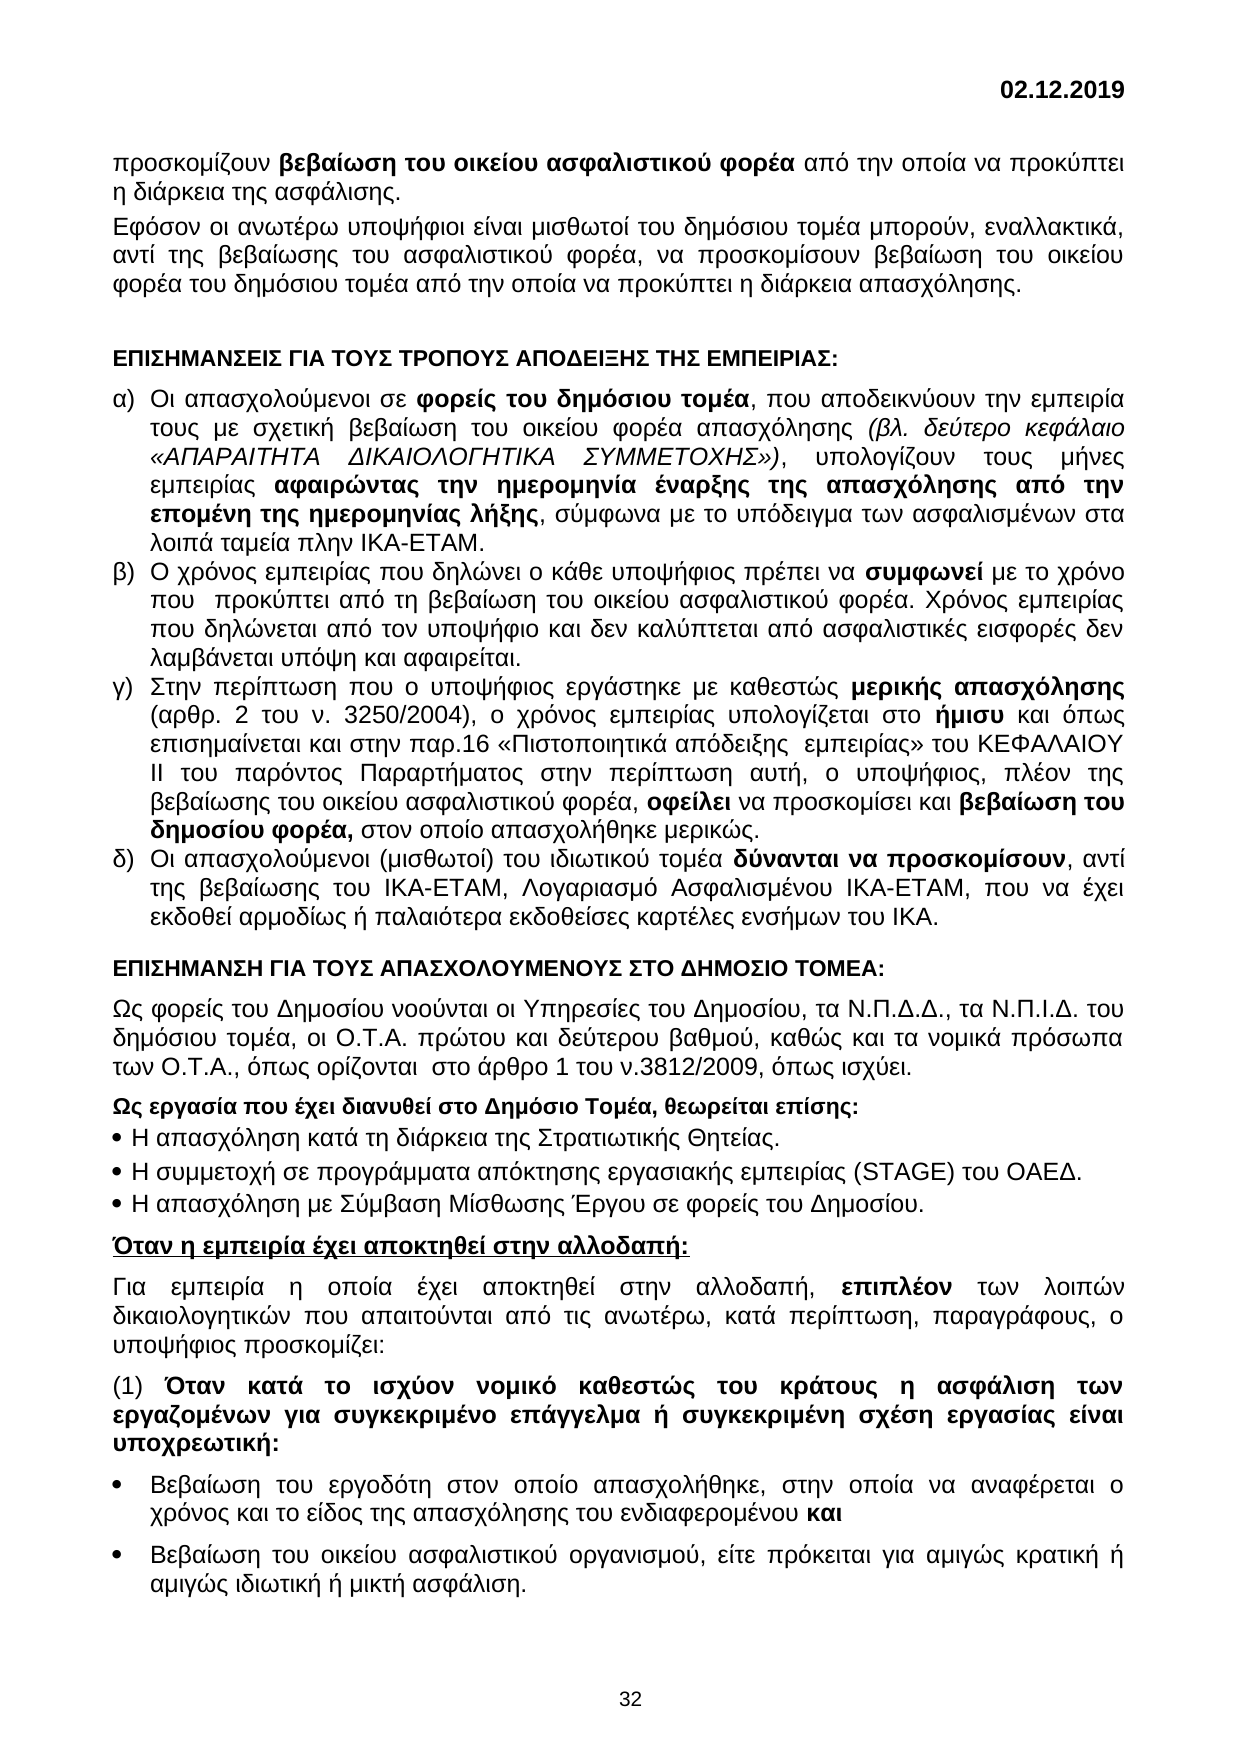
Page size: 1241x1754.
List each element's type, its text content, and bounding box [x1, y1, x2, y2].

title Εφόσον οι ανωτέρω υποψήφιοι είναι μισθωτοί του δημόσιου τομέα μπορούν, εναλλακτικά, αντί της βεβαίωσης του ασφαλιστικού φορέα, να προσκομίσουν βεβαίωση του οικείου φορέα του δημόσιου τομέα από την οποία να προκύπτει η διάρκεια απασχόλησης. [112, 211, 1125, 298]
text Για εμπειρία η οποία έχει αποκτηθεί στην αλλοδαπή, επιπλέον των λοιπών δικαιολογητικών που απαιτούνται από τις ανωτέρω, κατά περίπτωση, παραγράφους, ο υποψήφιος προσκομίζει: [112, 1272, 1125, 1358]
text δ) Οι απασχολούμενοι (μισθωτοί) του ιδιωτικού τομέα δύνανται να προσκομίσουν, αντί της βεβαίωσης του ΙΚΑ-ΕΤΑΜ, Λογαριασμό Ασφαλισμένου ΙΚΑ-ΕΤΑΜ, που να έχει εκδοθεί αρμοδίως ή παλαιότερα εκδοθείσες καρτέλες ενσήμων του ΙΚΑ. [112, 844, 1125, 930]
list Η απασχόληση κατά τη διάρκεια της Στρατιωτικής Θητείας. [112, 1123, 1125, 1152]
text α) Οι απασχολούμενοι σε φορείς του δημόσιου τομέα, που αποδεικνύουν την εμπειρία τους με σχετική βεβαίωση του οικείου φορέα απασχόλησης (βλ. δεύτερο κεφάλαιο «ΑΠΑΡΑΙΤΗΤΑ ΔΙΚΑΙΟΛΟΓΗΤΙΚΑ ΣΥΜΜΕΤΟΧΗΣ»), υπολογίζουν τους μήνες εμπειρίας αφαιρώντας την ημερομηνία έναρξης της απασχόλησης από την επομένη της ημερομηνίας λήξης, σύμφωνα με το υπόδειγμα των ασφαλισμένων στα λοιπά ταμεία πλην ΙΚΑ-ΕΤΑΜ. [112, 384, 1125, 557]
list Βεβαίωση του εργοδότη στον οποίο απασχολήθηκε, στην οποία να αναφέρεται ο χρόνος και το είδος της απασχόλησης του ενδιαφερομένου και [112, 1469, 1125, 1527]
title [112, 148, 1125, 205]
list Βεβαίωση του οικείου ασφαλιστικού οργανισμού, είτε πρόκειται για αμιγώς κρατική ή αμιγώς ιδιωτική ή μικτή ασφάλιση. [112, 1540, 1125, 1597]
list Η συμμετοχή σε προγράμματα απόκτησης εργασιακής εμπειρίας (STAGE) του ΟΑΕΔ. [112, 1156, 1125, 1185]
text Ως εργασία που έχει διανυθεί στο Δημόσιο Τομέα, θεωρείται επίσης: [112, 1093, 1125, 1119]
text Όταν η εμπειρία έχει αποκτηθεί στην αλλοδαπή: [112, 1231, 1131, 1259]
text ΕΠΙΣΗΜΑΝΣΗ ΓΙΑ ΤΟΥΣ ΑΠΑΣΧΟΛΟΥΜΕΝΟΥΣ ΣΤΟ ΔΗΜΟΣΙΟ ΤΟΜΕΑ: [112, 955, 1125, 982]
text Ως φορείς του Δημοσίου νοούνται οι Υπηρεσίες του Δημοσίου, τα Ν.Π.Δ.Δ., τα Ν.Π.Ι.Δ. του δημόσιου τομέα, οι Ο.Τ.Α. πρώτου και δεύτερου βαθμού, καθώς και τα νομικά πρόσωπα των Ο.Τ.Α., όπως ορίζονται στο άρθρο 1 του ν.3812/2009, όπως ισχύει. [112, 994, 1125, 1080]
text β) Ο χρόνος εμπειρίας που δηλώνει ο κάθε υποψήφιος πρέπει να συμφωνεί με το χρόνο που προκύπτει από τη βεβαίωση του οικείου ασφαλιστικού φορέα. Χρόνος εμπειρίας που δηλώνεται από τον υποψήφιο και δεν καλύπτεται από ασφαλιστικές εισφορές δεν λαμβάνεται υπόψη και αφαιρείται. [112, 557, 1125, 672]
text ΕΠΙΣΗΜΑΝΣΕΙΣ ΓΙΑ ΤΟΥΣ ΤΡΟΠΟΥΣ ΑΠΟΔΕΙΞΗΣ ΤΗΣ ΕΜΠΕΙΡΙΑΣ: [112, 345, 1125, 372]
list Η απασχόληση με Σύμβαση Μίσθωσης Έργου σε φορείς του Δημοσίου. [112, 1189, 1125, 1218]
text γ) Στην περίπτωση που ο υποψήφιος εργάστηκε με καθεστώς μερικής απασχόλησης (αρθρ. 2 του ν. 3250/2004), ο χρόνος εμπειρίας υπολογίζεται στο ήμισυ και όπως επισημαίνεται και στην παρ.16 «Πιστοποιητικά απόδειξης εμπειρίας» του ΚΕΦΑΛΑΙΟΥ ΙΙ του παρόντος Παραρτήματος στην περίπτωση αυτή, ο υποψήφιος, πλέον της βεβαίωσης του οικείου ασφαλιστικού φορέα, οφείλει να προσκομίσει και βεβαίωση του δημοσίου φορέα, στον οποίο απασχολήθηκε μερικώς. [112, 672, 1125, 844]
text (1) Όταν κατά το ισχύον νομικό καθεστώς του κράτους η ασφάλιση των εργαζομένων για συγκεκριμένο επάγγελμα ή συγκεκριμένη σχέση εργασίας είναι υποχρεωτική: [112, 1371, 1125, 1457]
